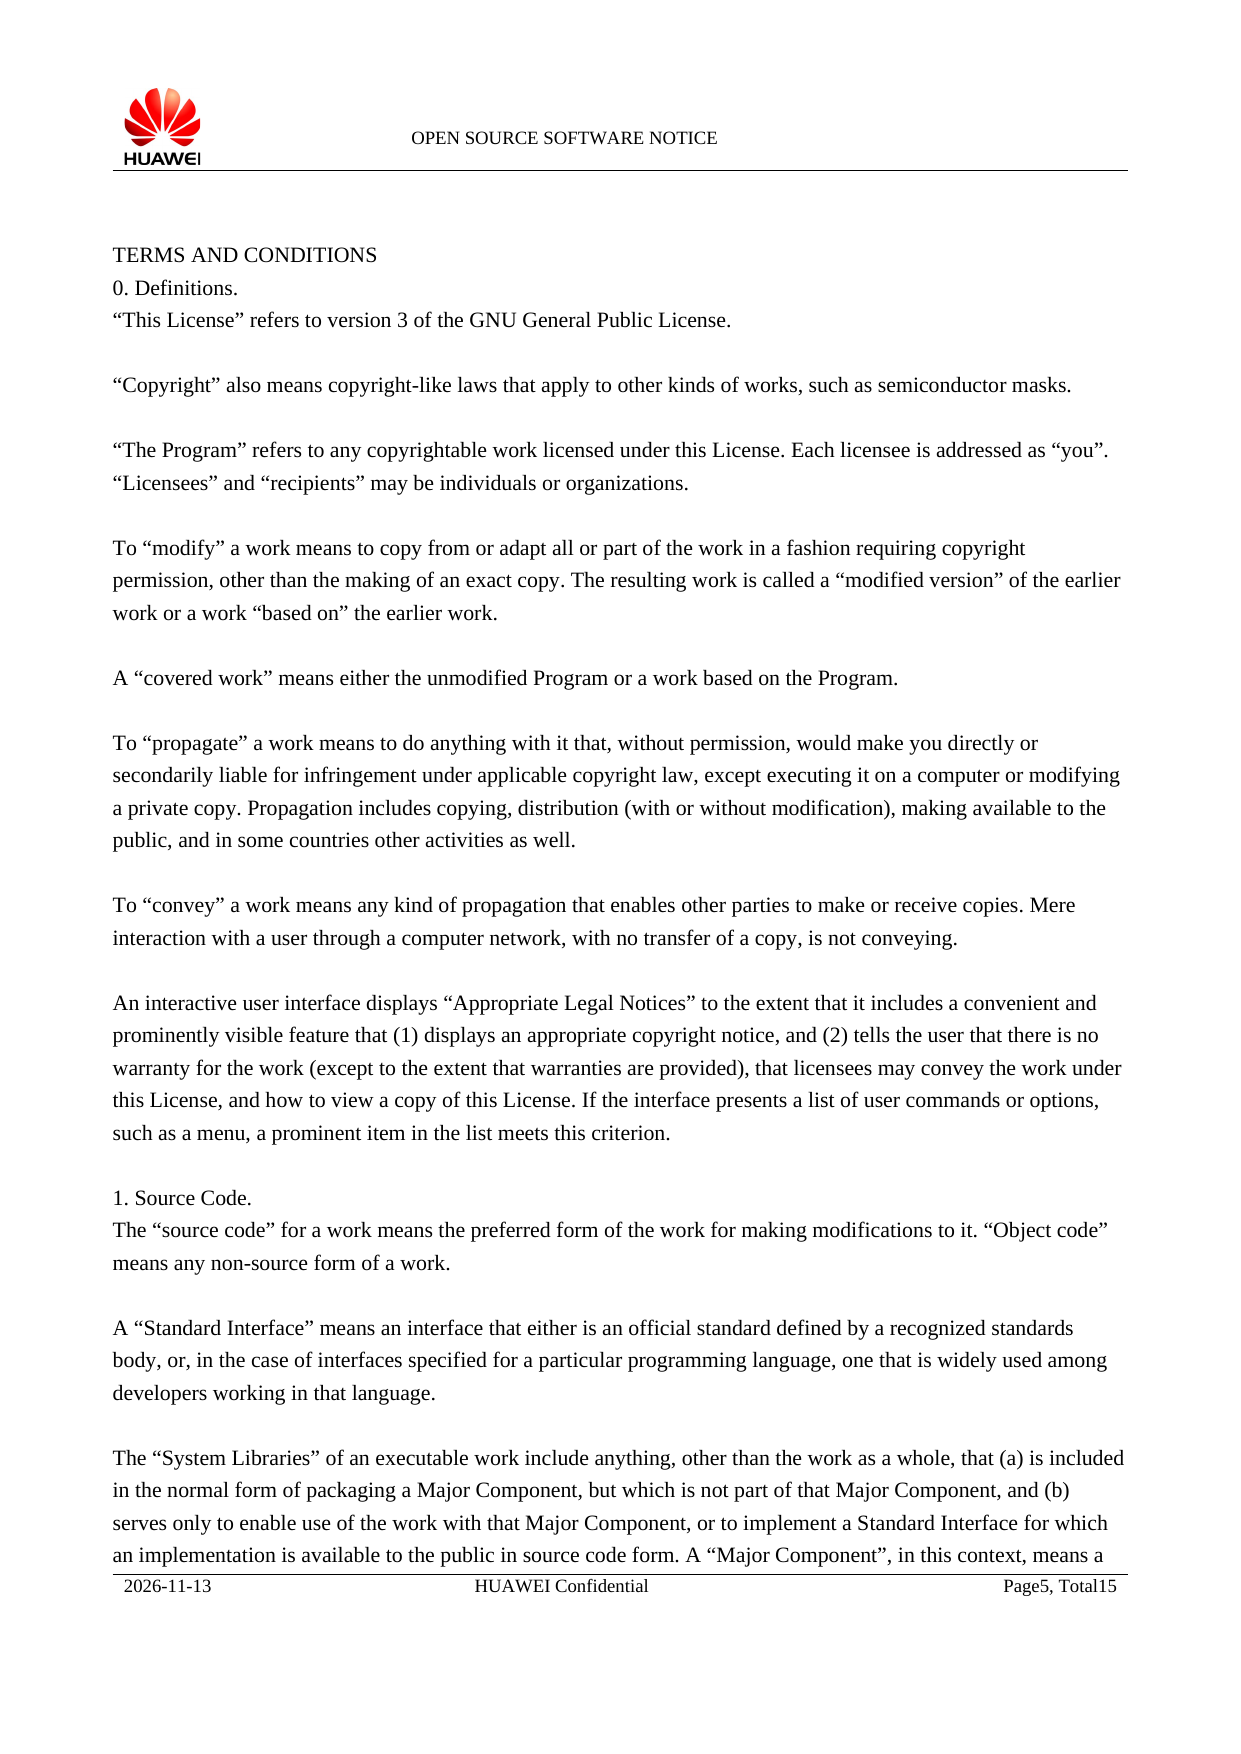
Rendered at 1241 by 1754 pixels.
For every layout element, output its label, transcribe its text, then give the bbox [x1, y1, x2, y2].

picture [124, 88, 201, 165]
